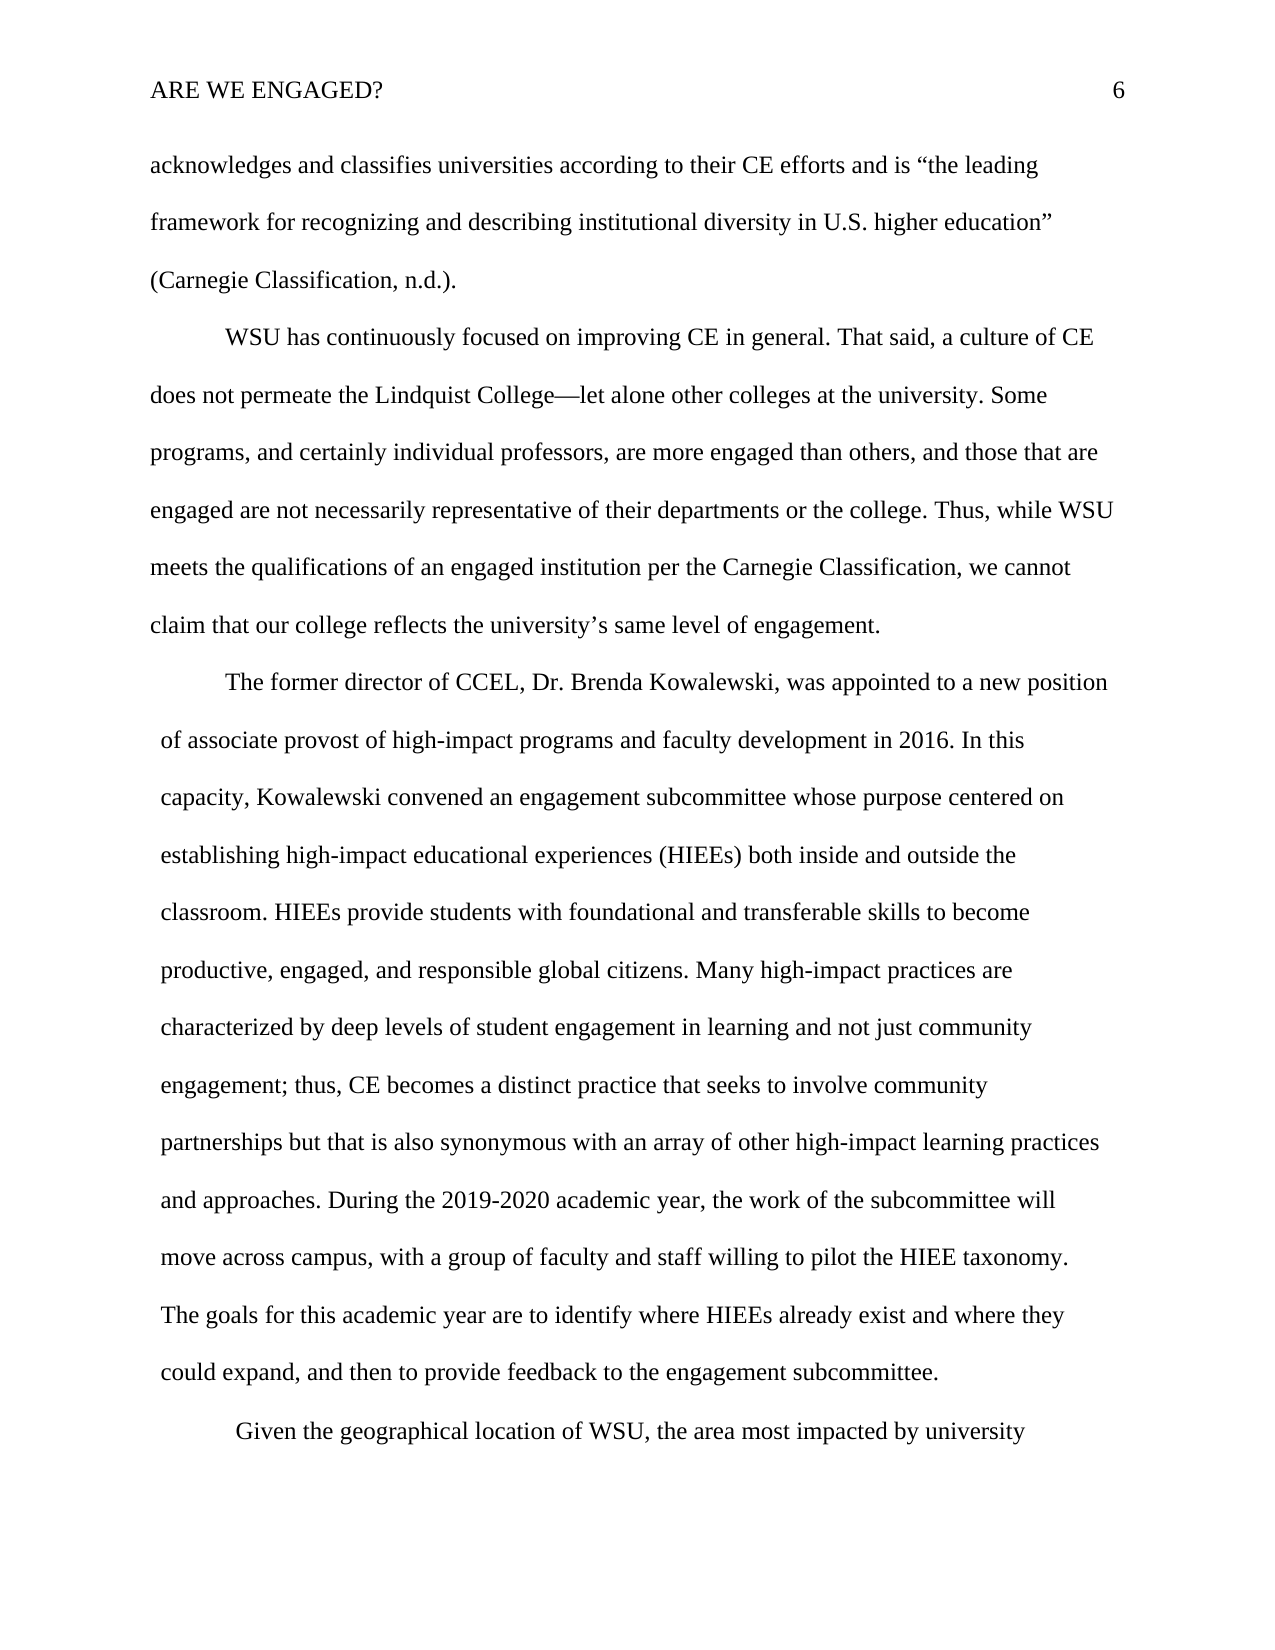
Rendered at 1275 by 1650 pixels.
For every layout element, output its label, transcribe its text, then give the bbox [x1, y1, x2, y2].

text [160, 1416, 1114, 1445]
text WSU has continuously focused on improving CE in general. That said, a culture of CE does not permeate the Lindquist College—let alone other colleges at the university. Some programs, and certainly individual professors, are more engaged than others, and those that are engaged are not necessarily representative of their departments or the college. Thus, while WSU meets the qualifications of an engaged institution per the Carnegie Classification, we cannot claim that our college reflects the university’s same level of engagement. [150, 322, 1125, 639]
text The former director of CCEL, Dr. Brenda Kowalewski, was appointed to a new position of associate provost of high-impact programs and faculty development in 2016. In this capacity, Kowalewski convened an engagement subcommittee whose purpose centered on establishing high-impact educational experiences (HIEEs) both inside and outside the classroom. HIEEs provide students with foundational and transferable skills to become productive, engaged, and responsible global citizens. Many high-impact practices are characterized by deep levels of student engagement in learning and not just community engagement; thus, CE becomes a distinct practice that seeks to involve community partnerships but that is also synonymous with an array of other high-impact learning practices and approaches. During the 2019-2020 academic year, the work of the subcommittee will move across campus, with a group of faculty and staff willing to pilot the HIEE taxonomy. The goals for this academic year are to identify where HIEEs already exist and where they could expand, and then to provide feedback to the engagement subcommittee. [160, 667, 1114, 1386]
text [150, 150, 1125, 294]
